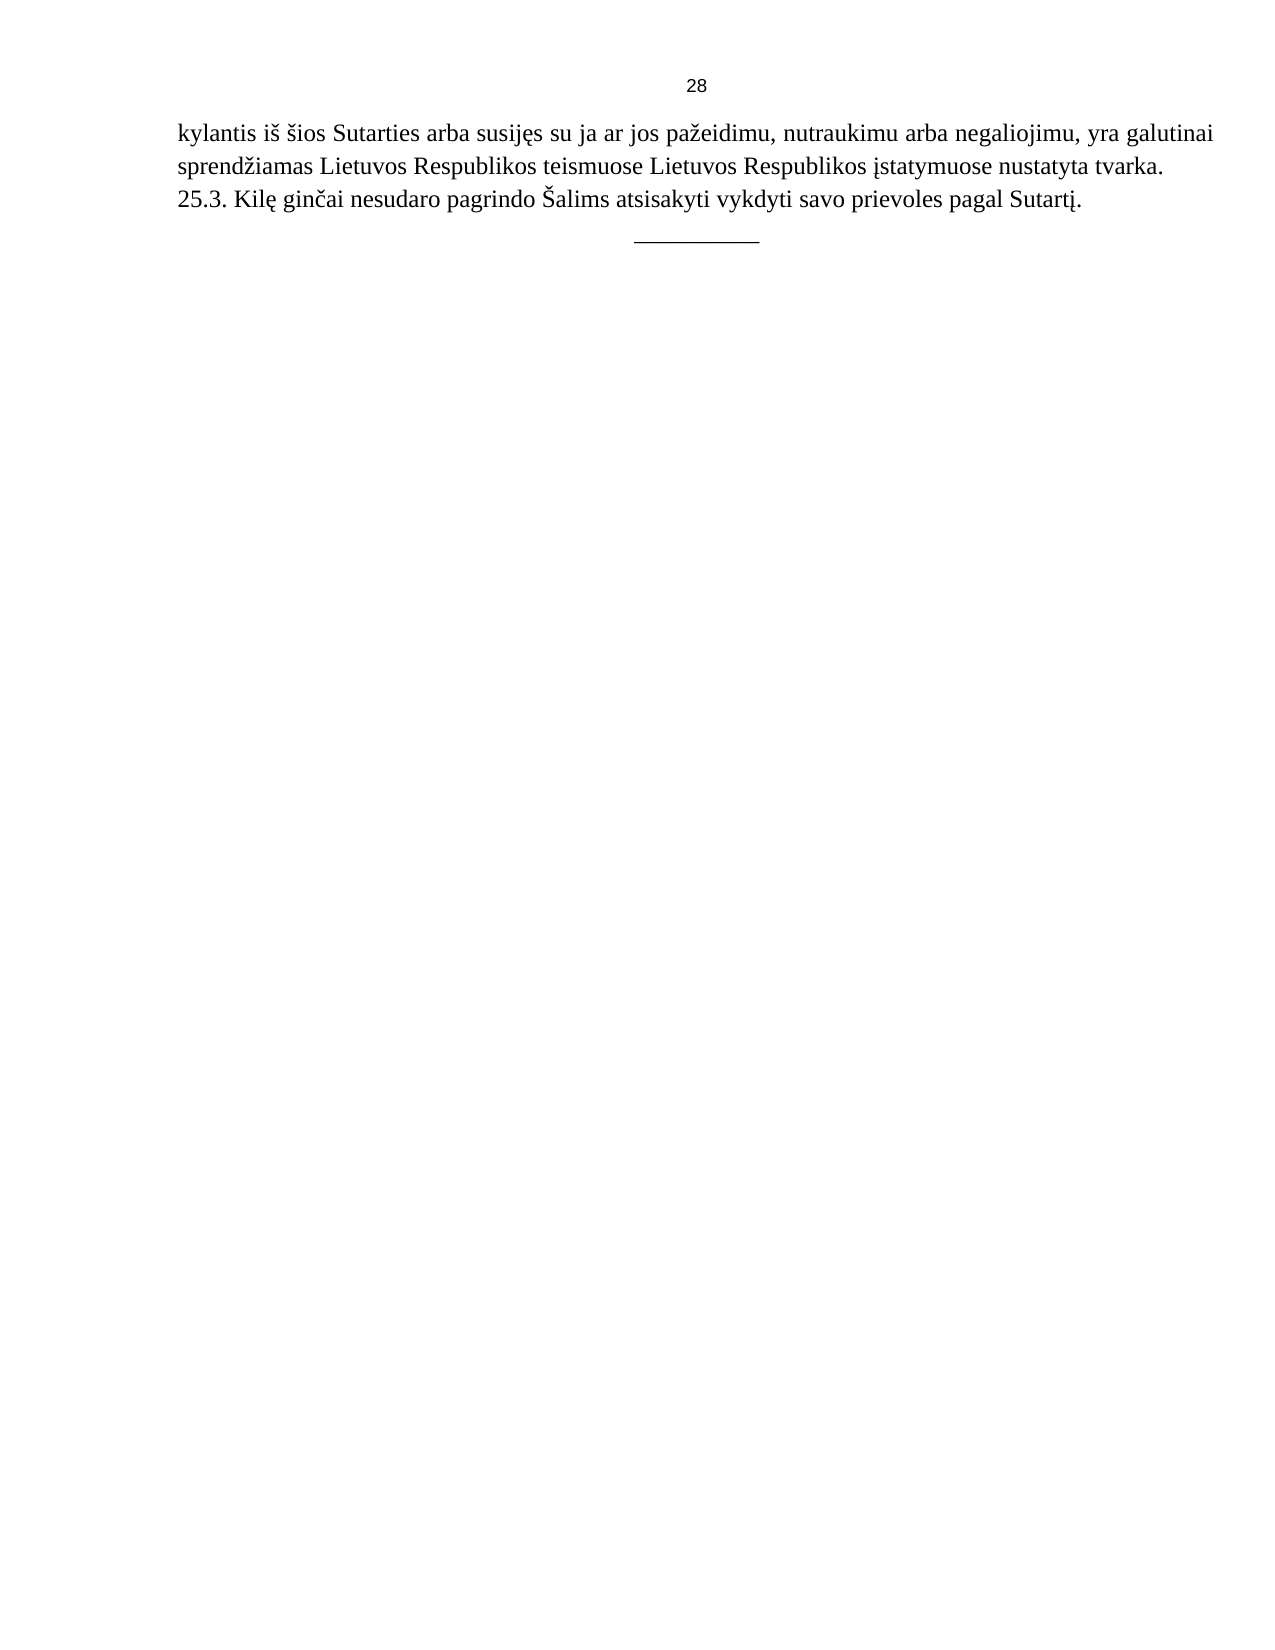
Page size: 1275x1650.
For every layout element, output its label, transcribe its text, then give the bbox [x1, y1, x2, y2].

text 25.3. Kilę ginčai nesudaro pagrindo Šalims atsisakyti vykdyti savo prievoles pagal Sutartį. [177, 184, 1216, 213]
text __________ [177, 217, 1216, 246]
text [177, 118, 1216, 180]
